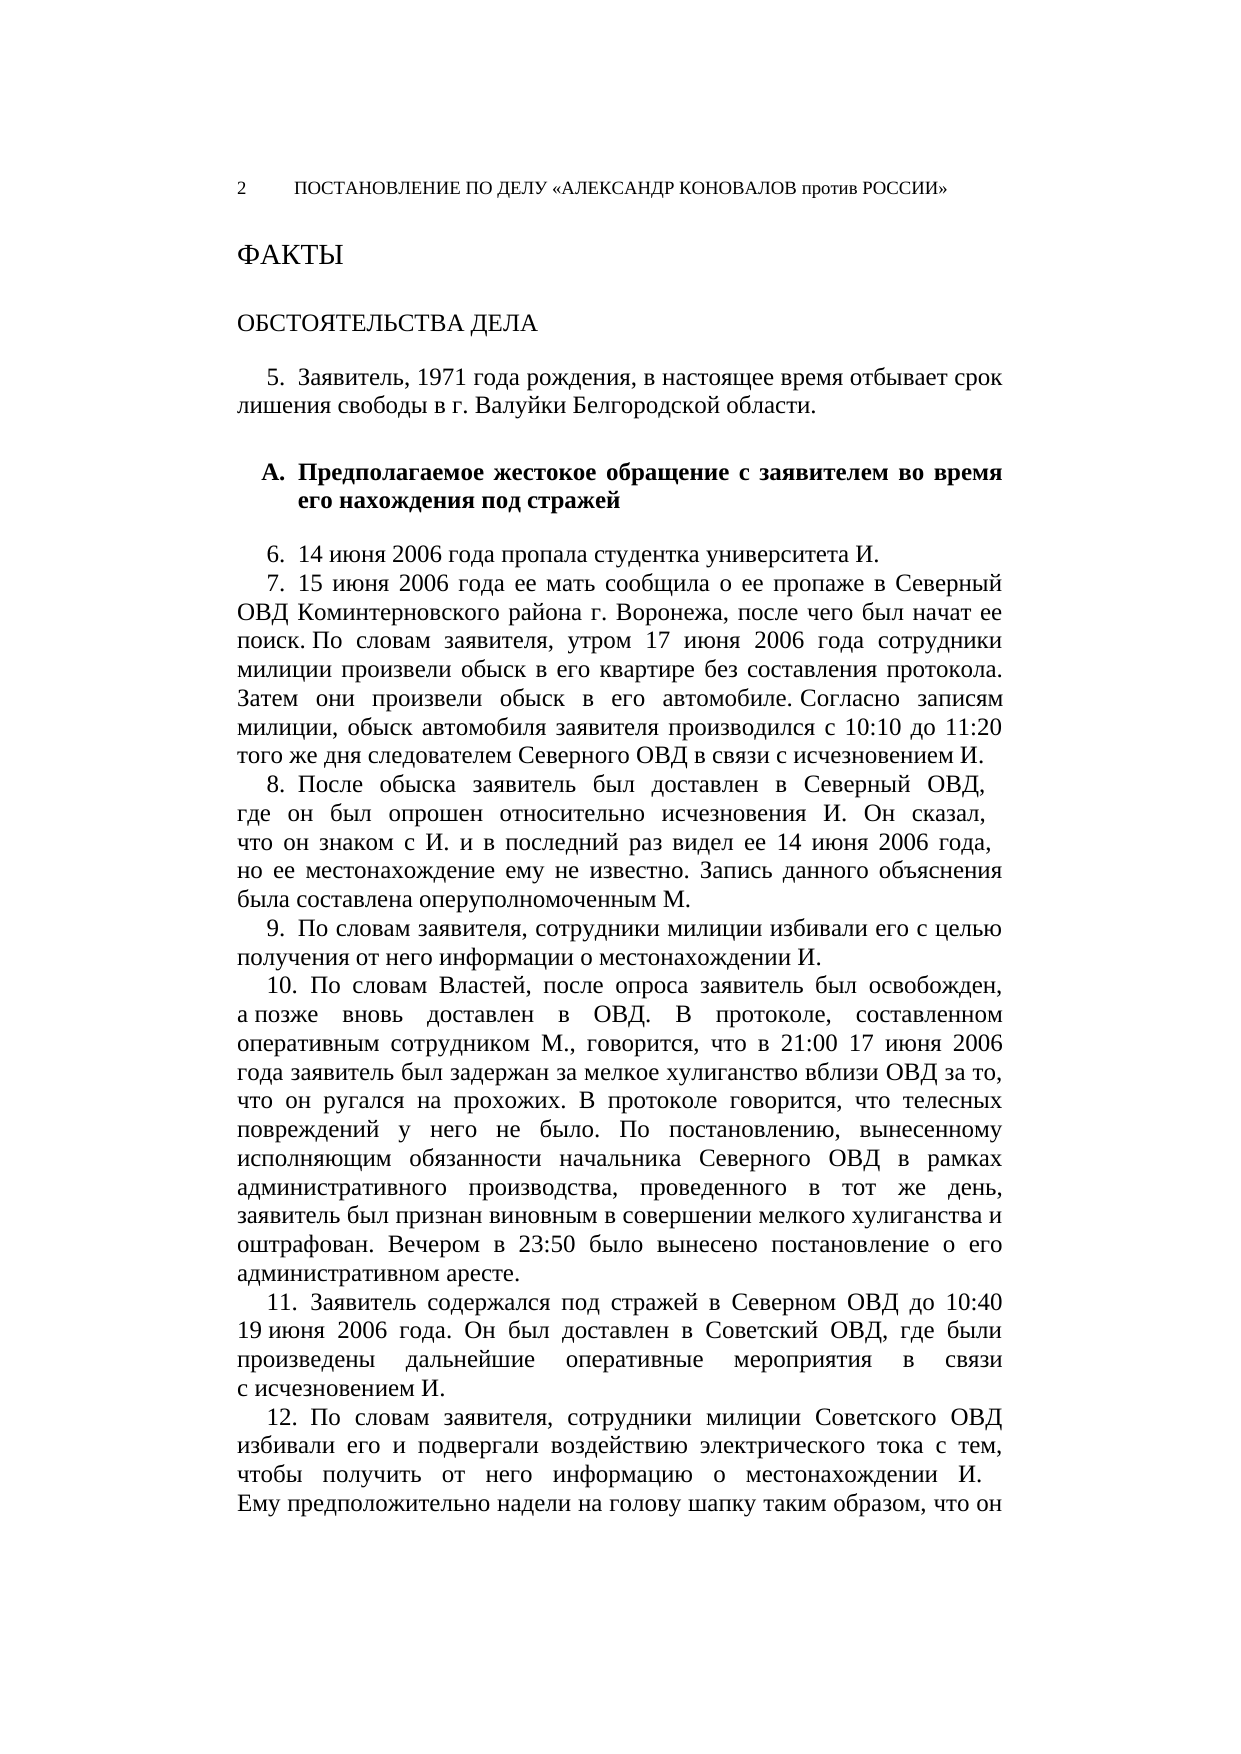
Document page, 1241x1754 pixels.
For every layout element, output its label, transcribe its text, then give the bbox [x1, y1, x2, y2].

subtitle A. Предполагаемое жестокое обращение с заявителем во время его нахождения под стражей [261, 457, 1003, 514]
text 11. Заявитель содержался под стражей в Северном ОВД до 10:40 19 июня 2006 года. Он был доставлен в Советский ОВД, где были произведены дальнейшие оперативные мероприятия в связи с исчезновением И. [237, 1287, 1003, 1402]
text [237, 1402, 1003, 1517]
text 7. 15 июня 2006 года ее мать сообщила о ее пропаже в Северный ОВД Коминтерновского района г. Воронежа, после чего был начат ее поиск. По словам заявителя, утром 17 июня 2006 года сотрудники милиции произвели обыск в его квартире без составления протокола. Затем они произвели обыск в его автомобиле. Согласно записям милиции, обыск автомобиля заявителя производился с 10:10 до 11:20 того же дня следователем Северного ОВД в связи с исчезновением И. [237, 568, 1003, 769]
text 9. По словам заявителя, сотрудники милиции избивали его с целью получения от него информации о местонахождении И. [237, 913, 1003, 970]
text 10. По словам Властей, после опроса заявитель был освобожден, а позже вновь доставлен в ОВД. В протоколе, составленном оперативным сотрудником М., говорится, что в 21:00 17 июня 2006 года заявитель был задержан за мелкое хулиганство вблизи ОВД за то, что он ругался на прохожих. В протоколе говорится, что телесных повреждений у него не было. По постановлению, вынесенному исполняющим обязанности начальника Северного ОВД в рамках административного производства, проведенного в тот же день, заявитель был признан виновным в совершении мелкого хулиганства и оштрафован. Вечером в 23:50 было вынесено постановление о его административном аресте. [237, 970, 1003, 1287]
text 5. Заявитель, 1971 года рождения, в настоящее время отбывает срок лишения свободы в г. Валуйки Белгородской области. [237, 362, 1003, 419]
title ФАКТЫ [237, 237, 1003, 270]
text 6. 14 июня 2006 года пропала студентка университета И. [237, 539, 1003, 568]
subtitle ОБСТОЯТЕЛЬСТВА ДЕЛА [237, 308, 1003, 337]
